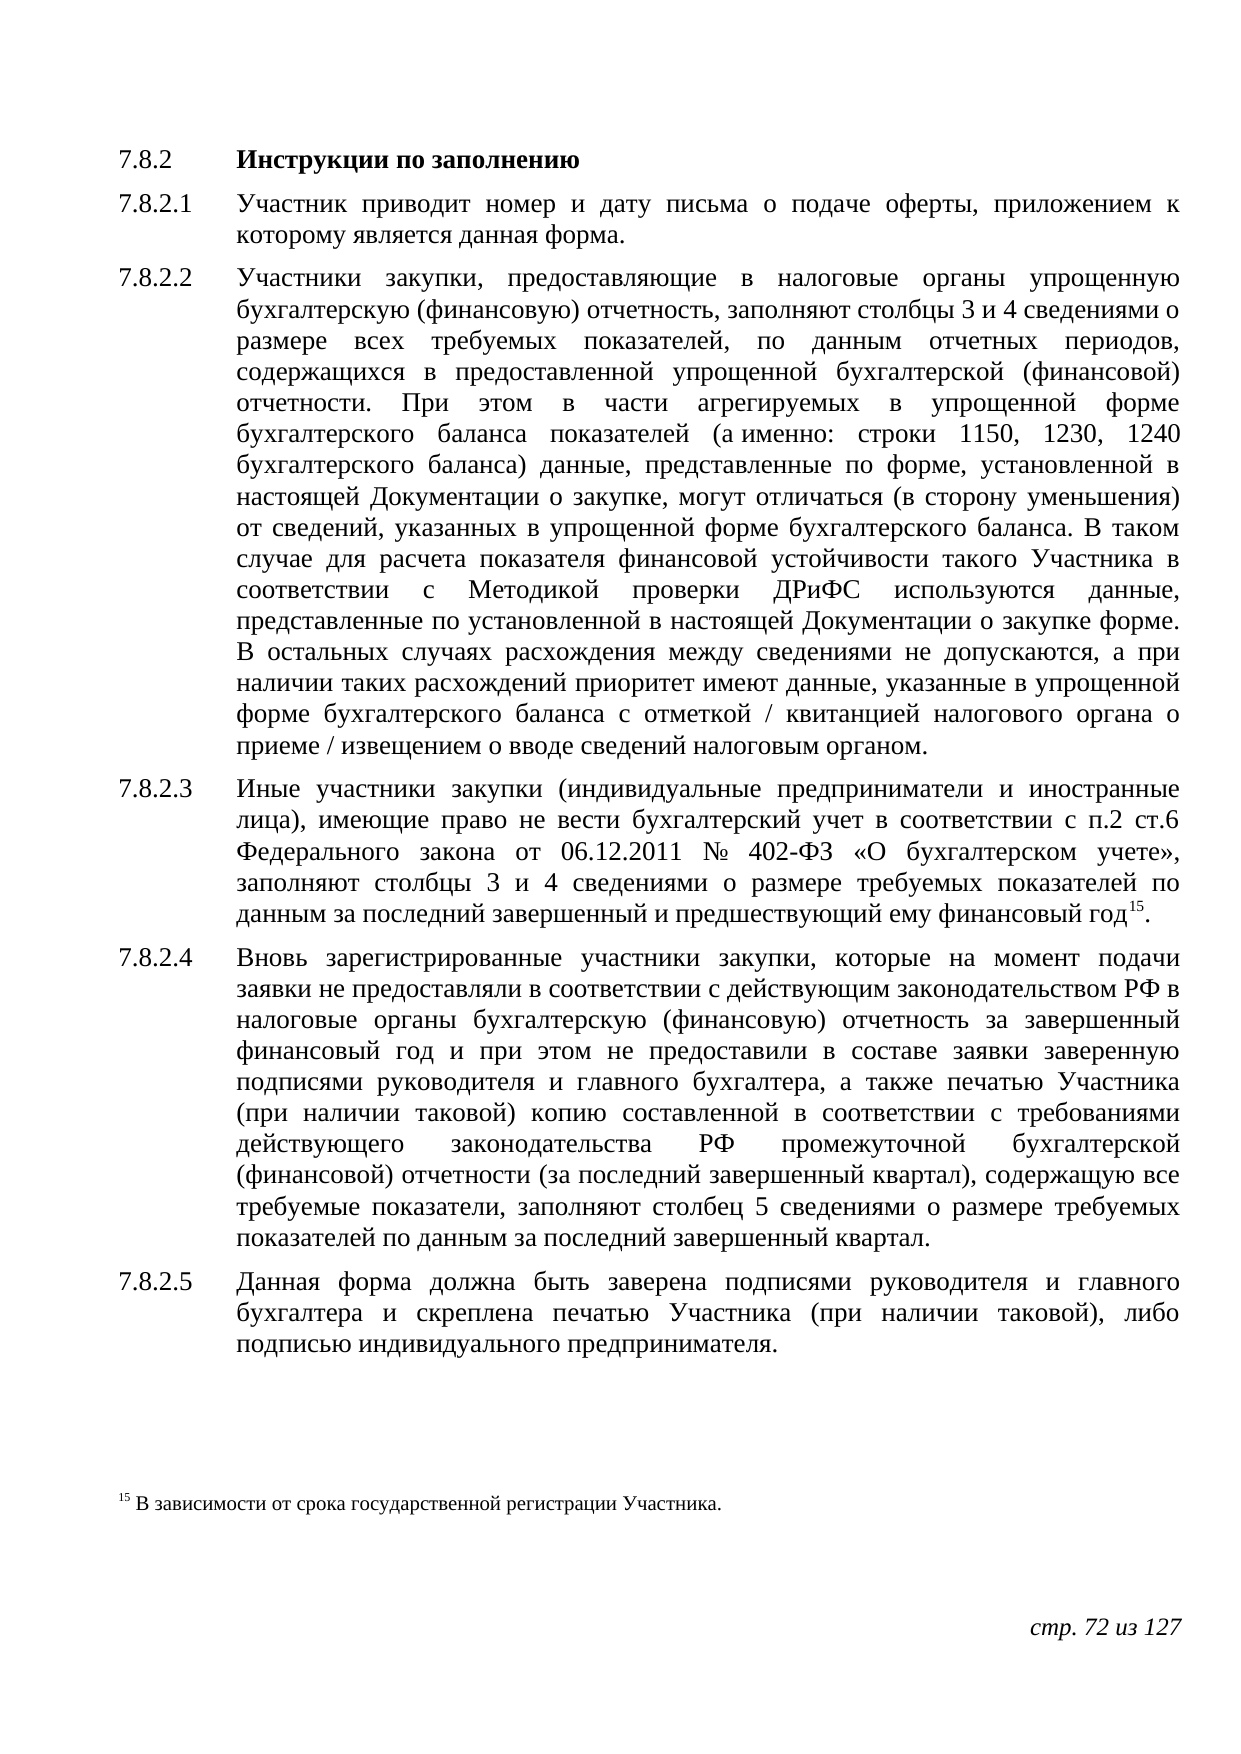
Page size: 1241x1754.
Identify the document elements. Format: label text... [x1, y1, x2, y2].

text Участники закупки, предоставляющие в налоговые органы упрощенную бухгалтерскую (финансовую) отчетность, заполняют столбцы 3 и 4 сведениями о размере всех требуемых показателей, по данным отчетных периодов, содержащихся в предоставленной упрощенной бухгалтерской (финансовой) отчетности. При этом в части агрегируемых в упрощенной форме бухгалтерского баланса показателей (а именно: строки 1150, 1230, 1240 бухгалтерского баланса) данные, представленные по форме, установленной в настоящей Документации о закупке, могут отличаться (в сторону уменьшения) от сведений, указанных в упрощенной форме бухгалтерского баланса. В таком случае для расчета показателя финансовой устойчивости такого Участника в соответствии с Методикой проверки ДРиФС используются данные, представленные по установленной в настоящей Документации о закупке форме. В остальных случаях расхождения между сведениями не допускаются, а при наличии таких расхождений приоритет имеют данные, указанные в упрощенной форме бухгалтерского баланса с отметкой / квитанцией налогового органа о приеме / извещением о вводе сведений налоговым органом. [118, 262, 1181, 760]
text Участник приводит номер и дату письма о подаче оферты, приложением к которому является данная форма. [118, 187, 1181, 249]
text Инструкции по заполнению [118, 143, 1181, 174]
text Иные участники закупки (индивидуальные предприниматели и иностранные лица), имеющие право не вести бухгалтерский учет в соответствии с п.2 ст.6 Федерального закона от 06.12.2011 № 402-ФЗ «О бухгалтерском учете», заполняют столбцы 3 и 4 сведениями о размере требуемых показателей по данным за последний завершенный и предшествующий ему финансовый год. [118, 772, 1181, 928]
text Вновь зарегистрированные участники закупки, которые на момент подачи заявки не предоставляли в соответствии с действующим законодательством РФ в налоговые органы бухгалтерскую (финансовую) отчетность за завершенный финансовый год и при этом не предоставили в составе заявки заверенную подписями руководителя и главного бухгалтера, а также печатью Участника (при наличии таковой) копию составленной в соответствии с требованиями действующего законодательства РФ промежуточной бухгалтерской (финансовой) отчетности (за последний завершенный квартал), содержащую все требуемые показатели, заполняют столбец 5 сведениями о размере требуемых показателей по данным за последний завершенный квартал. [118, 941, 1181, 1252]
text Данная форма должна быть заверена подписями руководителя и главного бухгалтера и скреплена печатью Участника (при наличии таковой), либо подписью индивидуального предпринимателя. [118, 1264, 1181, 1358]
